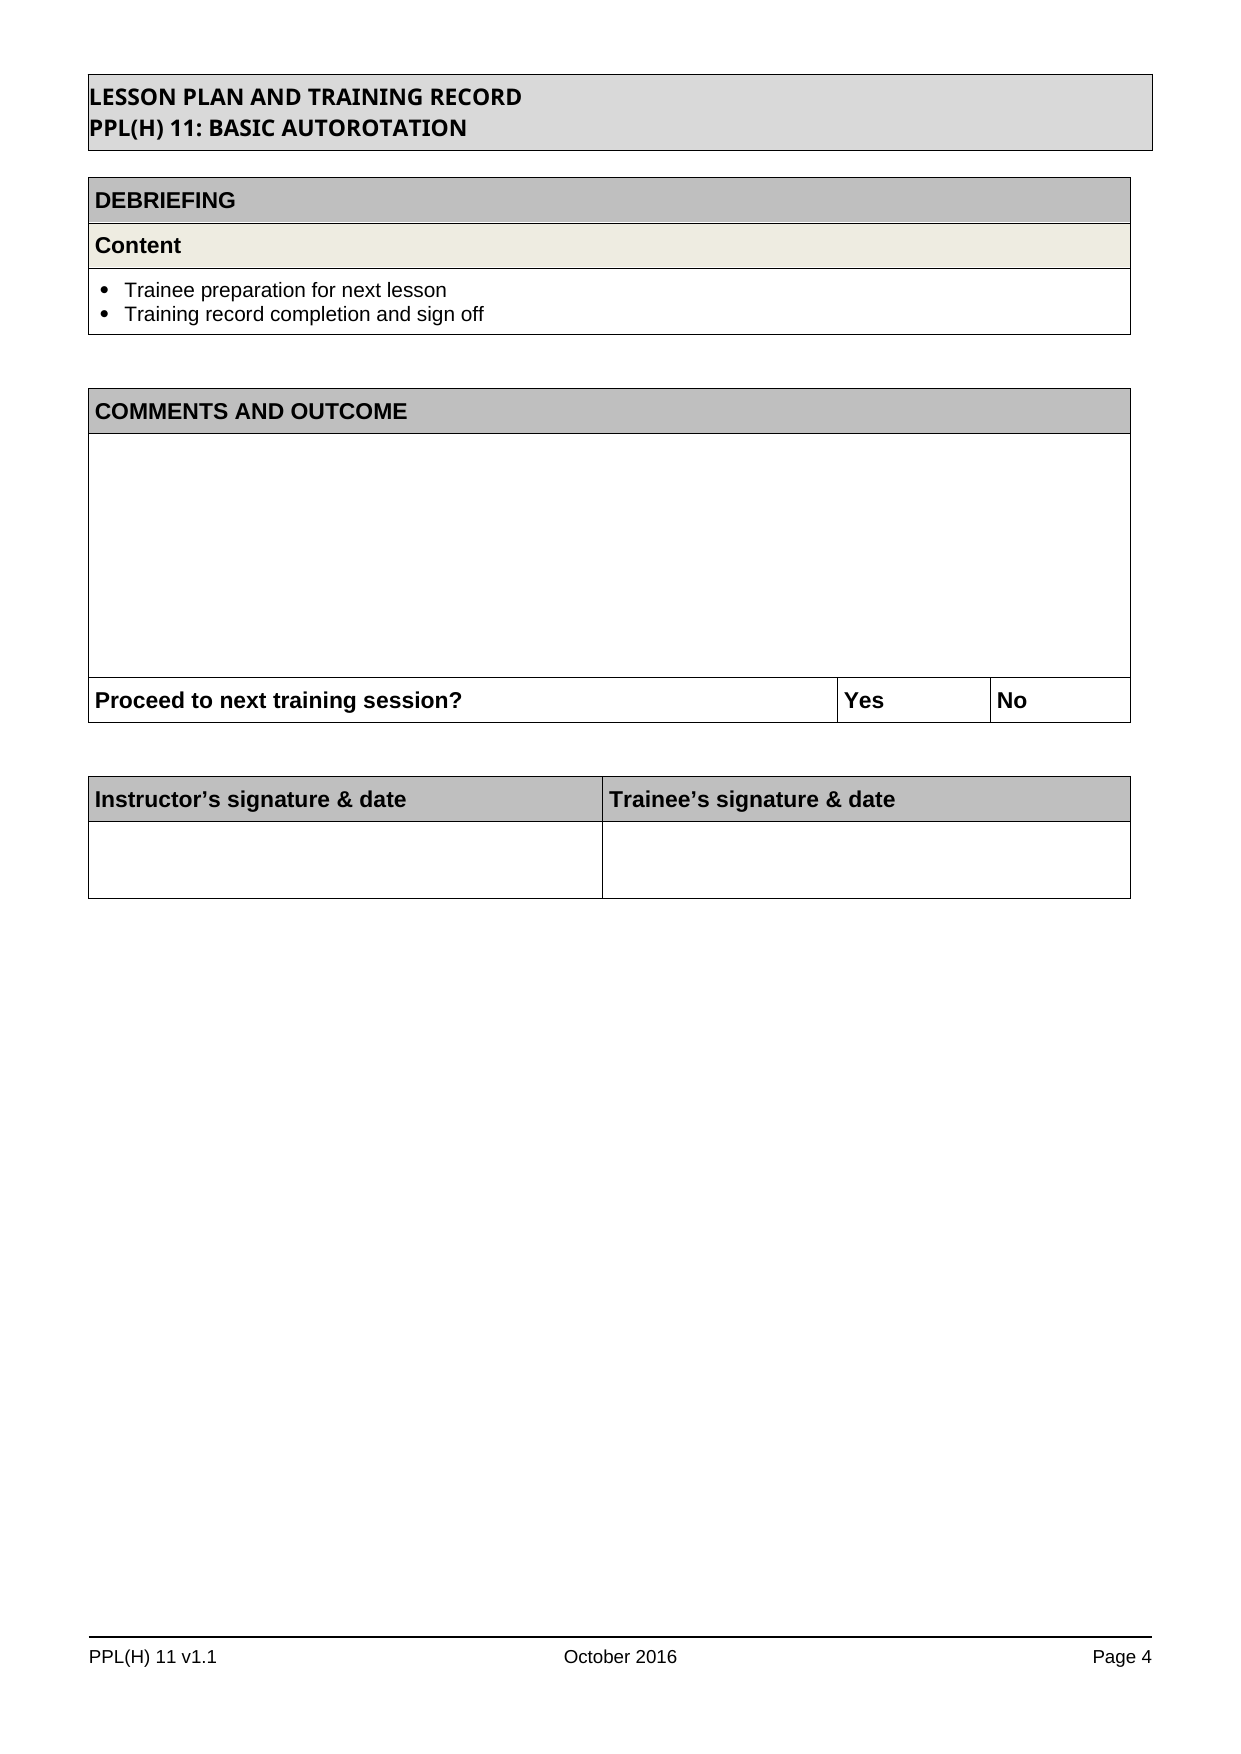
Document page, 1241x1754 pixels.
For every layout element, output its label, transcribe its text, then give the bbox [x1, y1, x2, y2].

table_cell Yes [838, 678, 990, 722]
table_header Instructor’s signature & date [89, 777, 602, 821]
table_header COMMENTS AND OUTCOME [89, 389, 1130, 433]
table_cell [89, 269, 1130, 334]
table_cell Content [89, 224, 1130, 267]
table_header DEBRIEFING [89, 178, 1130, 222]
table_cell Proceed to next training session? [89, 678, 837, 722]
table_cell No [991, 678, 1130, 722]
table_cell [603, 822, 1130, 897]
table_cell [89, 822, 602, 897]
table_header Trainee’s signature & date [603, 777, 1130, 821]
table_cell [89, 434, 1130, 677]
